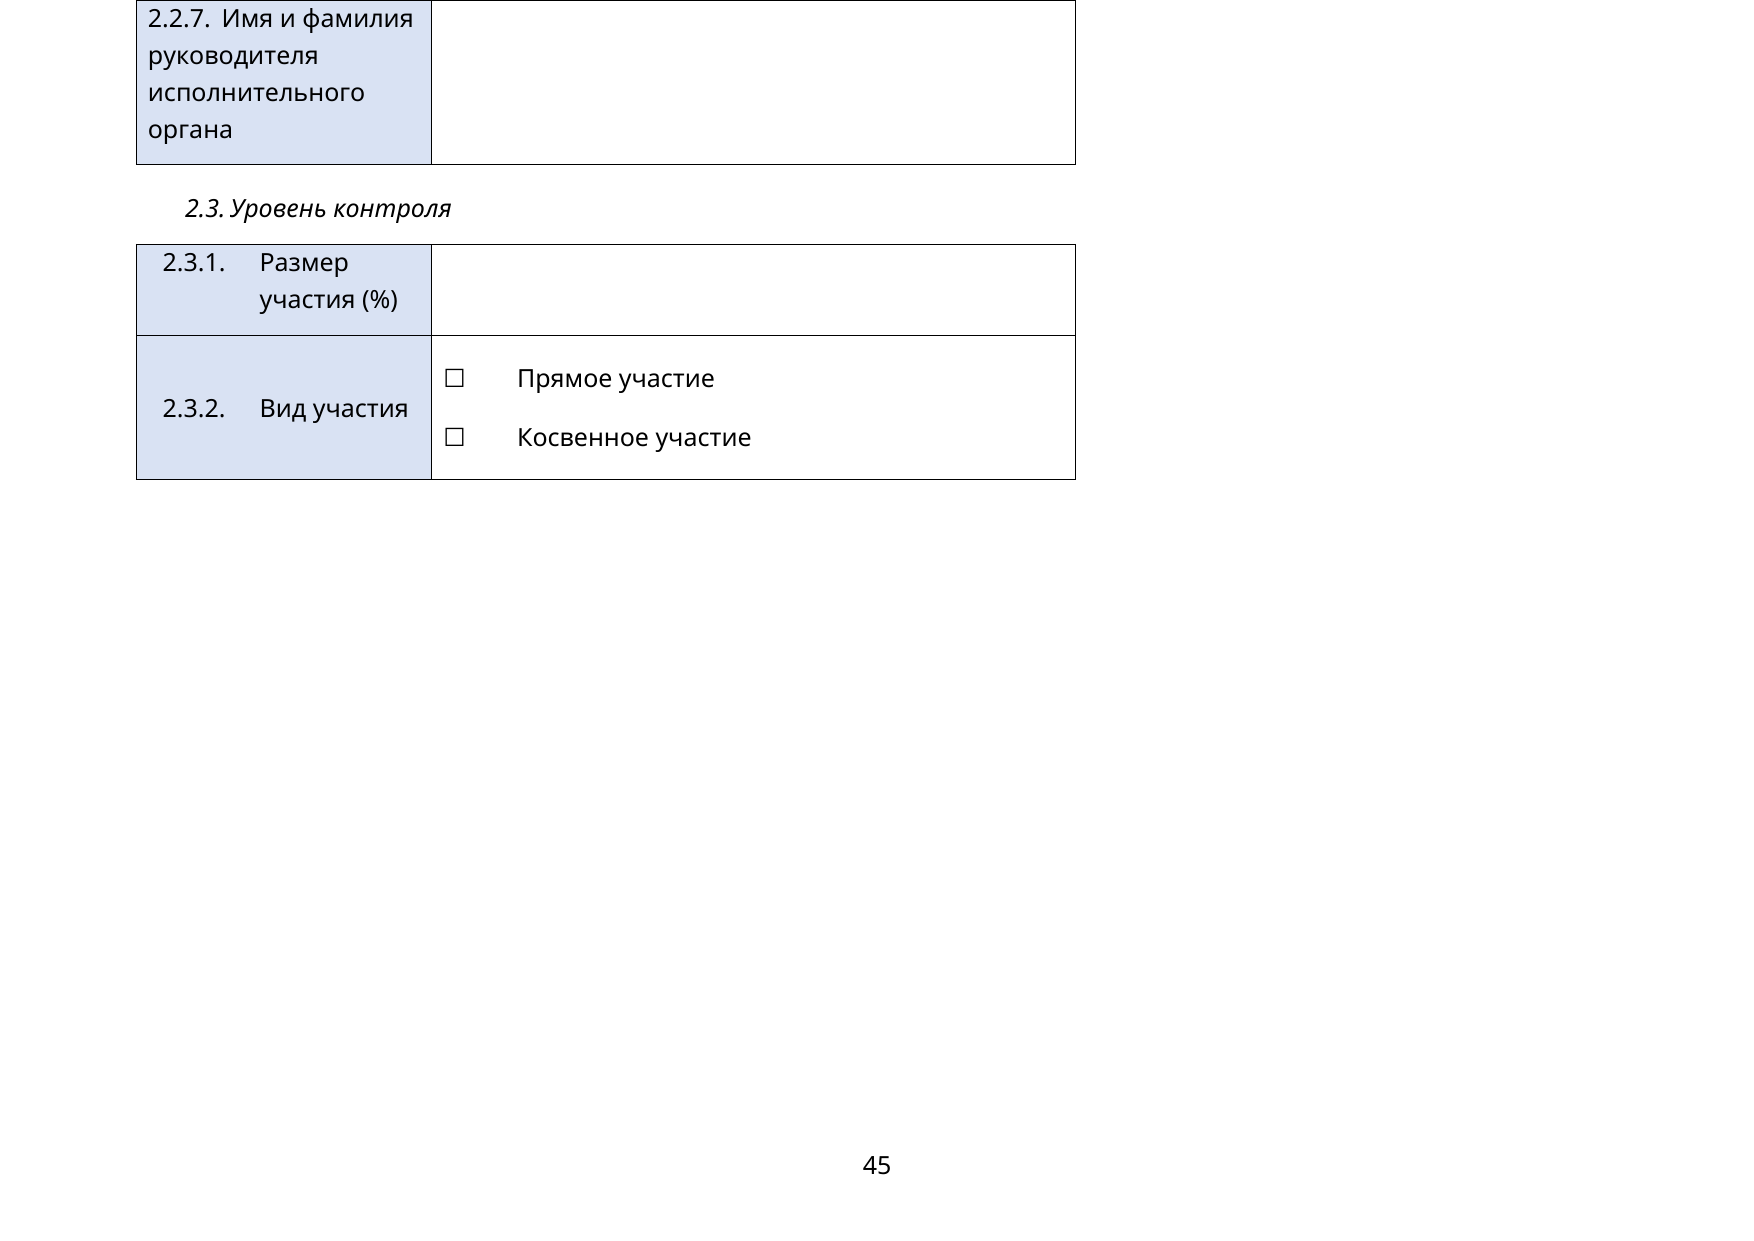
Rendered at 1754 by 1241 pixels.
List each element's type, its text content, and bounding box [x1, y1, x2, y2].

list Уровень контроля [185, 190, 1606, 224]
table_cell Прямое участие Косвенное участие [432, 336, 1075, 479]
table_header Размер участия (%) [137, 245, 431, 335]
table_cell Вид участия [137, 336, 431, 479]
table_header [432, 245, 1075, 335]
table_cell Имя и фамилия руководителя исполнительного органа [137, 1, 431, 164]
table_cell [432, 1, 1075, 164]
